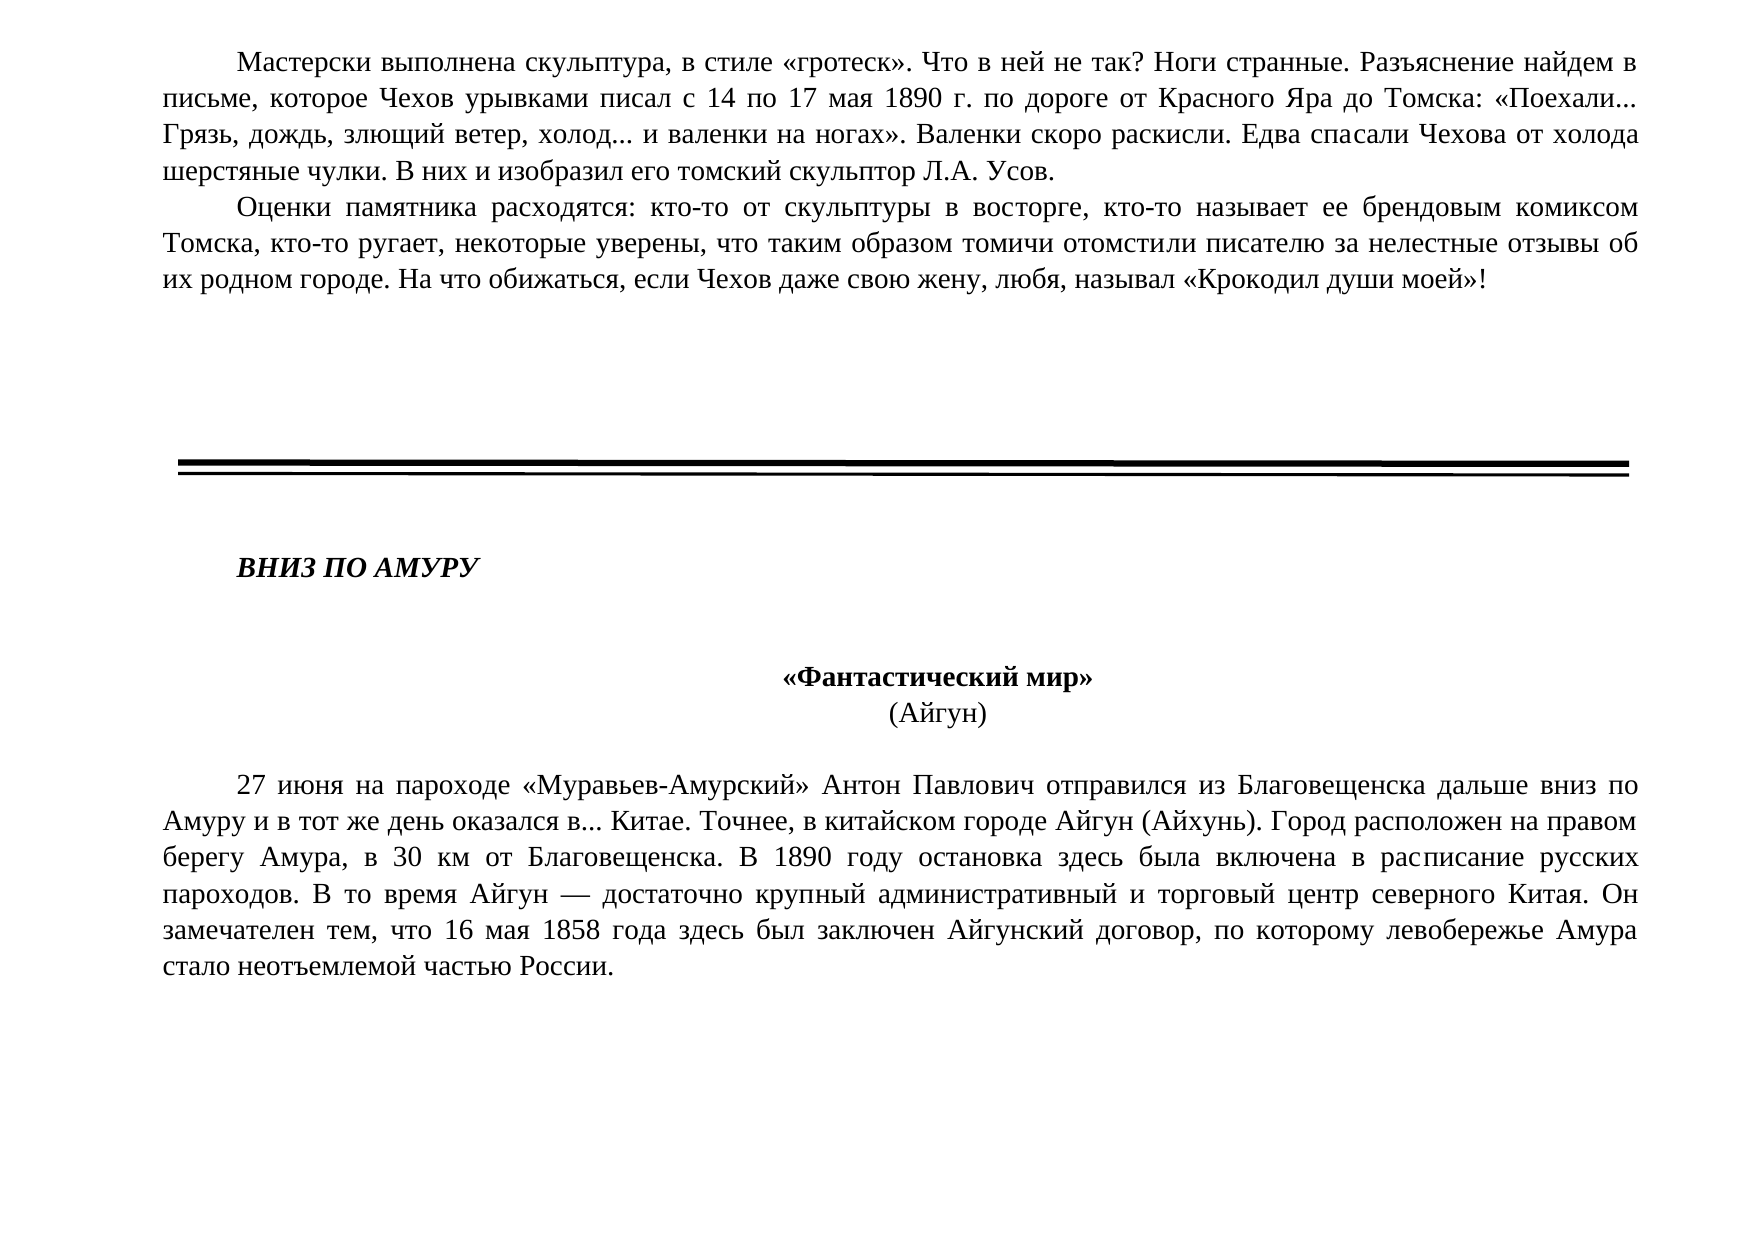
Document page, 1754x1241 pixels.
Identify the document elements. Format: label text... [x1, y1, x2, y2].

text (Айгун) [162, 695, 1639, 728]
text 27 июня на пароходе «Муравьев-Амурский» Антон Павлович отправился из Благовещенска дальше вниз по Амуру и в тот же день оказался в... Китае. Точнее, в китайском городе Айгун (Айхунь). Город расположен на правом берегу Амура, в 30 км от Благовещенска. В 1890 году остановка здесь была включена в расписание русских пароходов. В то время Айгун — достаточно крупный административный и торговый центр северного Китая. Он замечателен тем, что 16 мая 1858 года здесь был заключен Айгунский договор, по которому левобережье Амура стало неотъемлемой частью России. [162, 767, 1639, 982]
text ВНИЗ ПО АМУРУ [162, 550, 1639, 584]
text «Фантастический мир» [162, 659, 1639, 692]
text Мастерски выполнена скульптура, в стиле «гротеск». Что в ней не так? Ноги странные. Разъяснение найдем в письме, которое Чехов урывками писал с 14 по 17 мая 1890 г. по дороге от Красного Яра до Томска: «Поехали... Грязь, дождь, злющий ветер, холод... и валенки на ногах». Валенки скоро раскисли. Едва спасали Чехова от холода шерстяные чулки. В них и изобразил его томский скульптор Л.А. Усов. [162, 44, 1639, 186]
text Оценки памятника расходятся: кто-то от скульптуры в восторге, кто-то называет ее брендовым комиксом Томска, кто-то ругает, некоторые уверены, что таким образом томичи отомстили писателю за нелестные отзывы об их родном городе. На что обижаться, если Чехов даже свою жену, любя, называл «Крокодил души моей»! [162, 189, 1639, 295]
